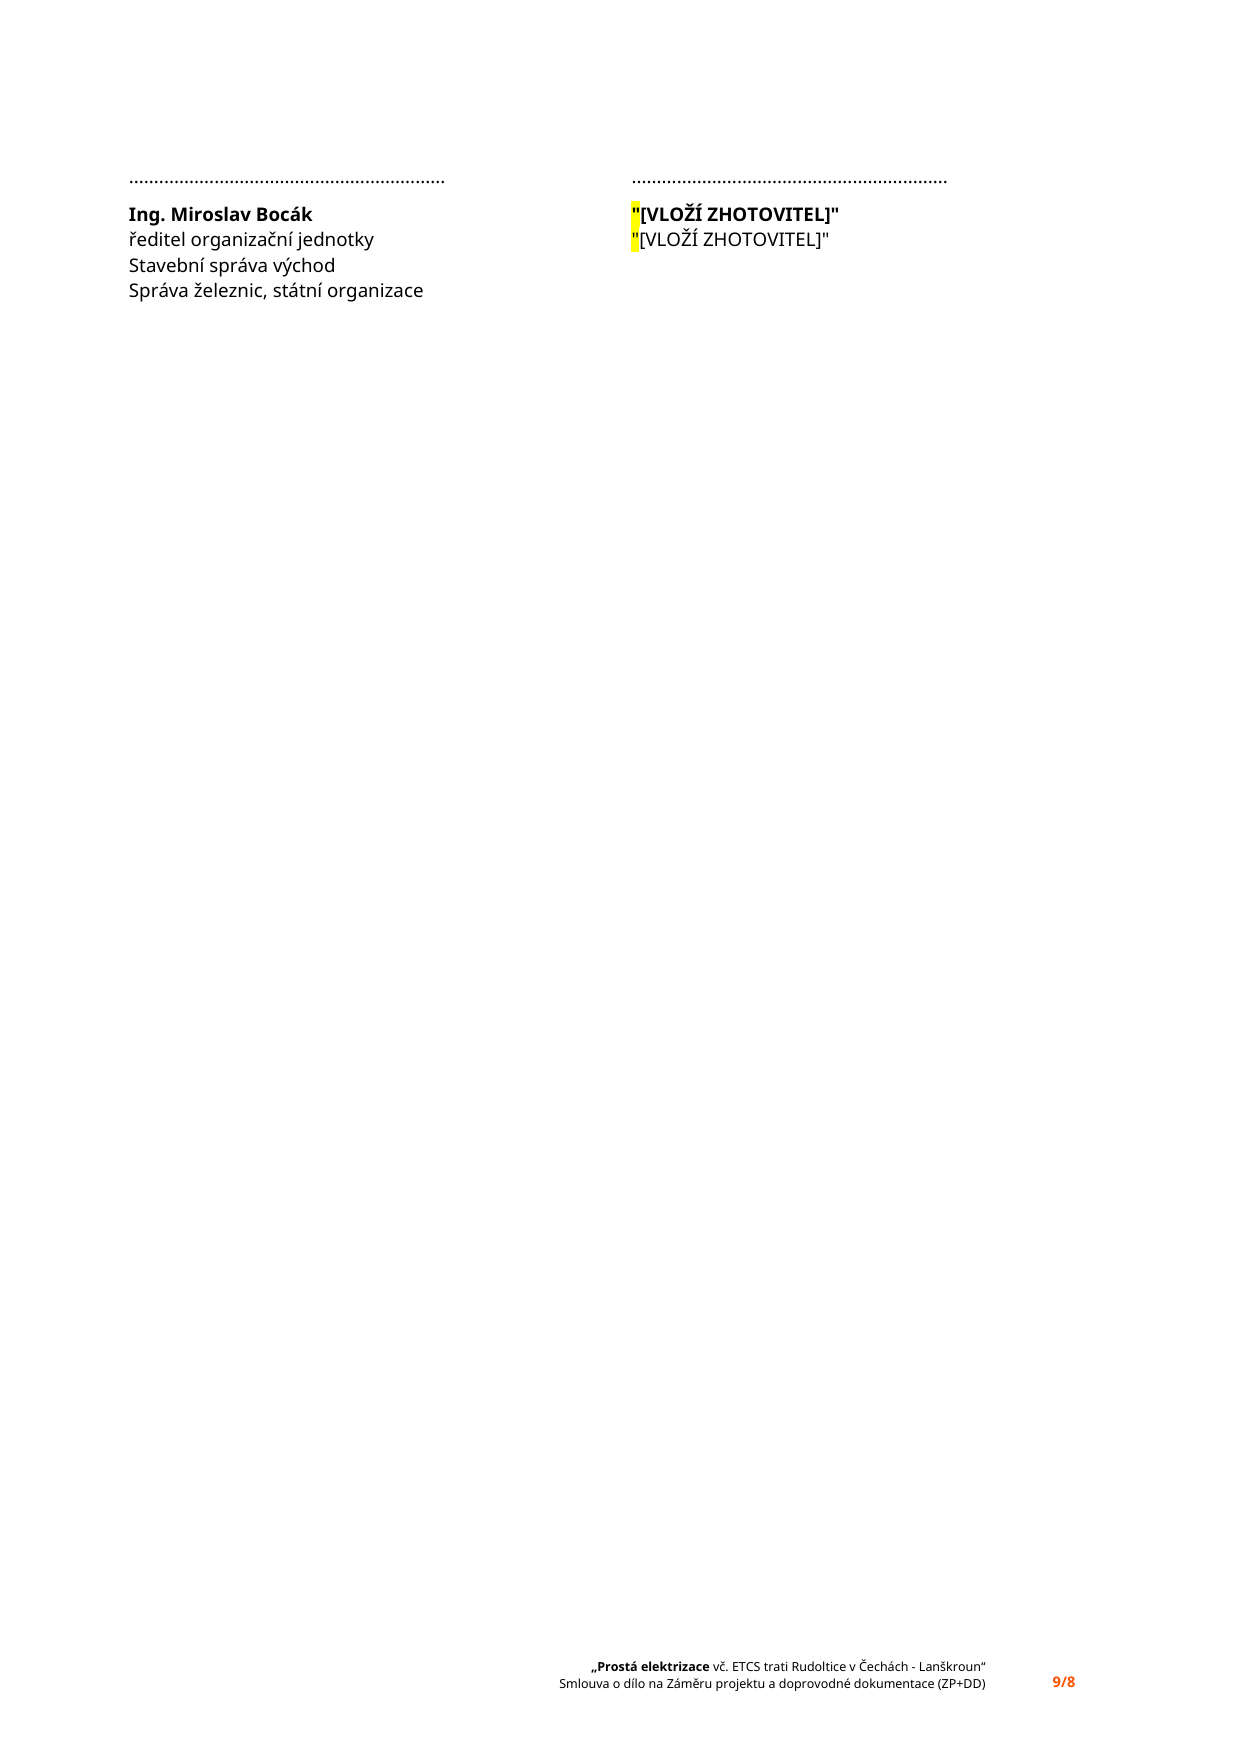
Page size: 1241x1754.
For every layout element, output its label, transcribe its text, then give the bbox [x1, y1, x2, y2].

table_cell ............................................................... Ing. Miroslav Bocák ředitel organizační jednotky Stavební správa východ Správa železnic, státní organizace [118, 112, 620, 303]
table_cell ............................................................... [620, 112, 1123, 303]
